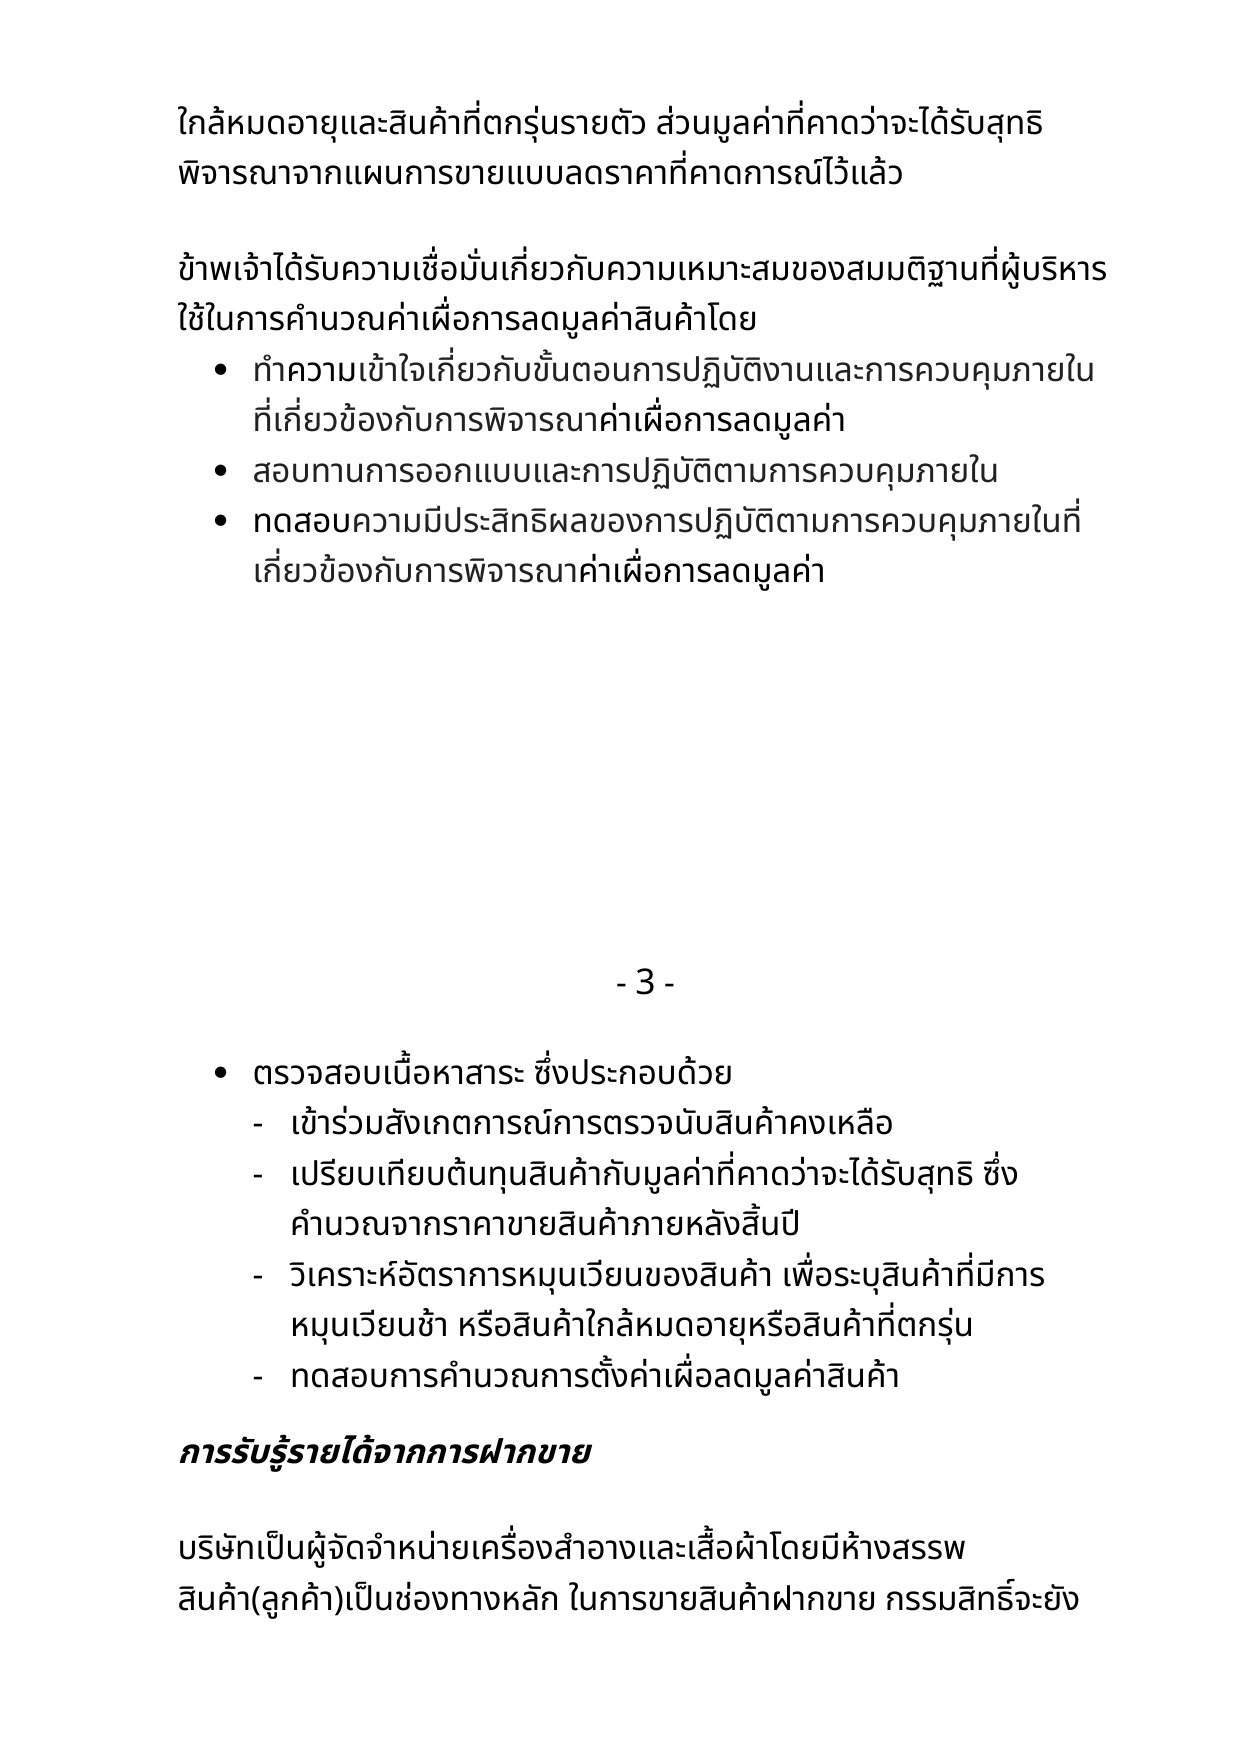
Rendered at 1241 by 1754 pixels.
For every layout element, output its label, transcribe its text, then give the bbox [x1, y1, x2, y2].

list ทำความเข้าใจเกี่ยวกับขั้นตอนการปฏิบัติงานและการควบคุมภายในที่เกี่ยวข้องกับการพิจารณาค่าเผื่อการลดมูลค่า [215, 346, 1107, 447]
list ทดสอบความมีประสิทธิผลของการปฏิบัติตามการควบคุมภายในที่เกี่ยวข้องกับการพิจารณาค่าเผื่อการลดมูลค่า [215, 497, 1107, 598]
list วิเคราะห์อัตราการหมุนเวียนของสินค้า เพื่อระบุสินค้าที่มีการหมุนเวียนช้า หรือสินค้าใกล้หมดอายุหรือสินค้าที่ตกรุ่น [252, 1251, 1107, 1352]
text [177, 1524, 1107, 1625]
text ข้าพเจ้าได้รับความเชื่อมั่นเกี่ยวกับความเหมาะสมของสมมติฐานที่ผู้บริหารใช้ในการคำนวณค่าเผื่อการลดมูลค่าสินค้าโดย [177, 245, 1107, 346]
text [177, 99, 1107, 199]
list เปรียบเทียบต้นทุนสินค้ากับมูลค่าที่คาดว่าจะได้รับสุทธิ ซึ่งคำนวณจากราคาขายสินค้าภายหลังสิ้นปี [252, 1150, 1107, 1251]
text การรับรู้รายได้จากการฝากขาย [177, 1428, 1107, 1478]
list - 3 - [177, 959, 1113, 1003]
list สอบทานการออกแบบและการปฏิบัติตามการควบคุมภายใน [215, 447, 1107, 497]
list ทดสอบการคำนวณการตั้งค่าเผื่อลดมูลค่าสินค้า [252, 1352, 1107, 1402]
list ตรวจสอบเนื้อหาสาระ ซึ่งประกอบด้วย [215, 1049, 1107, 1099]
list เข้าร่วมสังเกตการณ์การตรวจนับสินค้าคงเหลือ [252, 1099, 1107, 1150]
